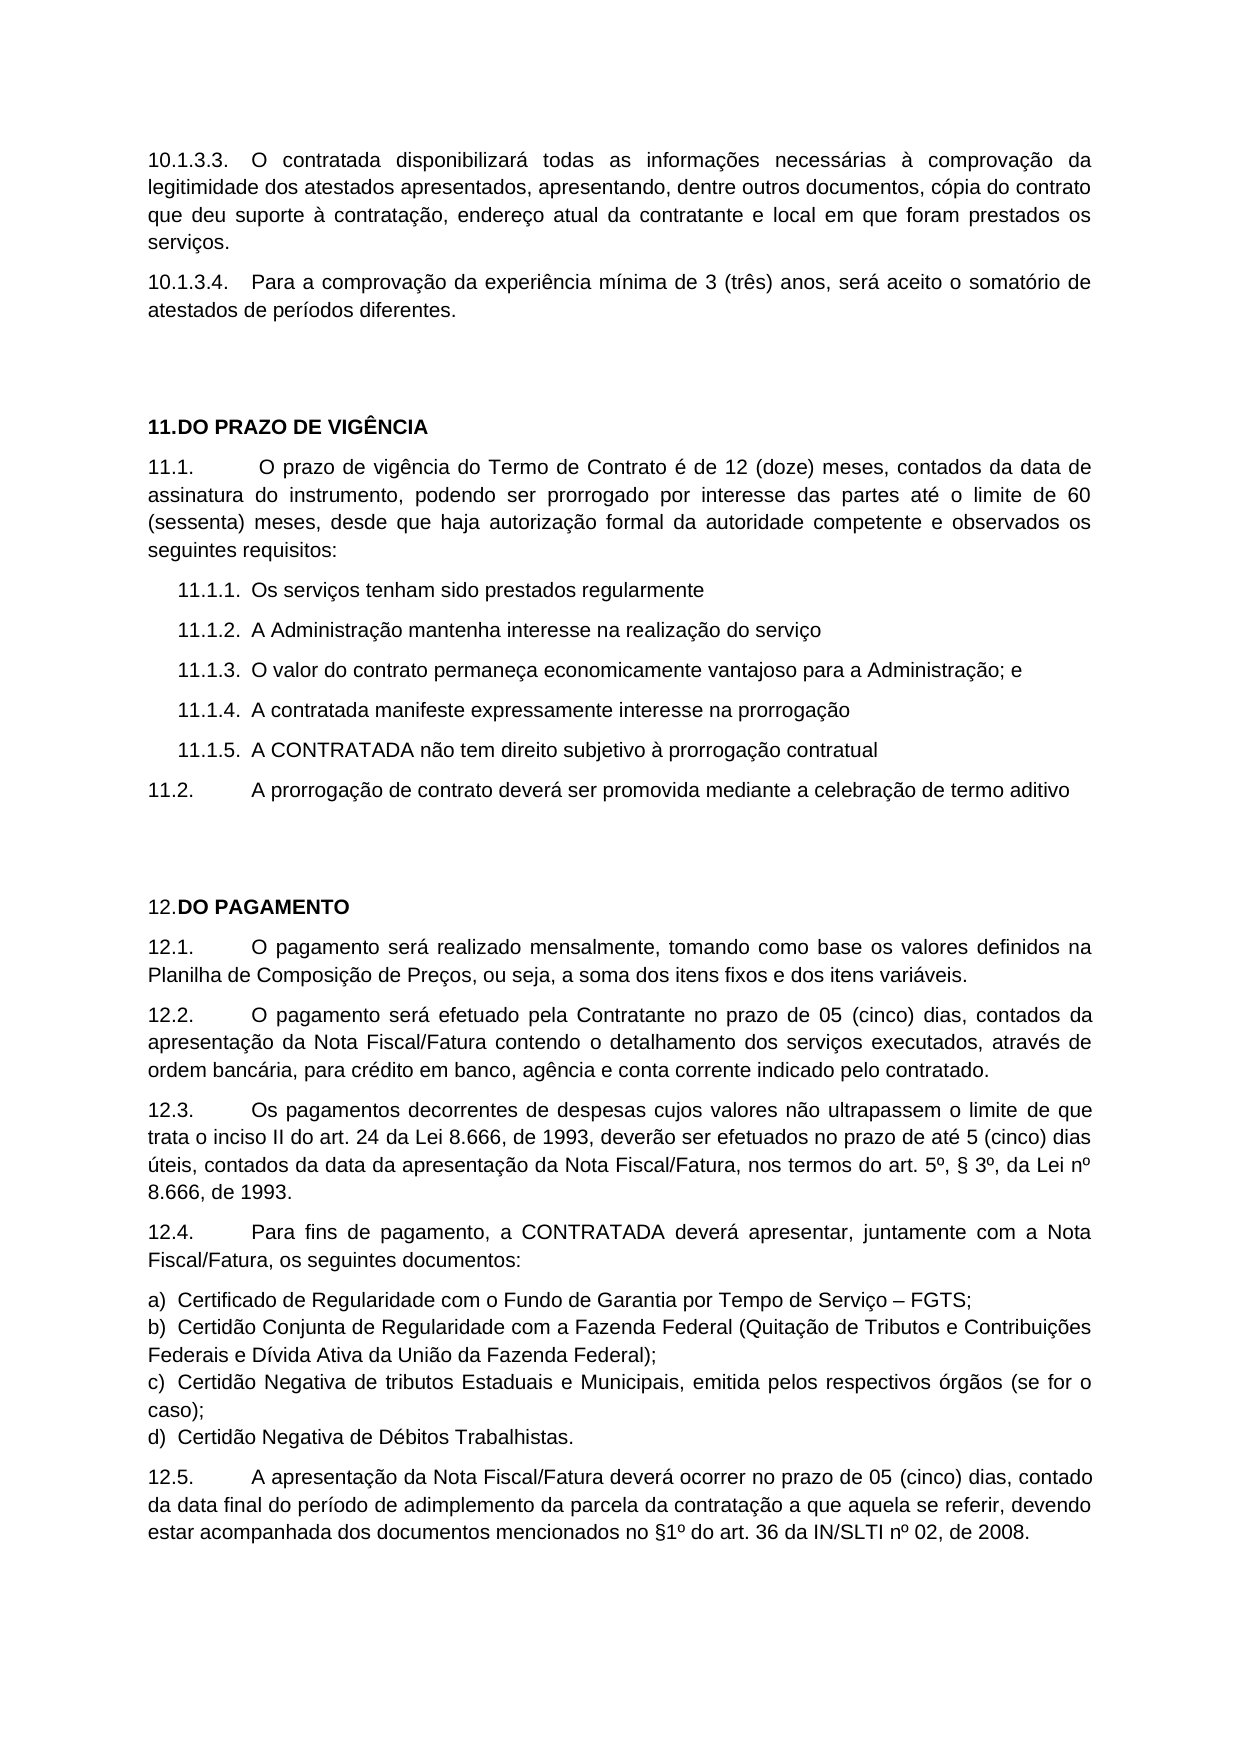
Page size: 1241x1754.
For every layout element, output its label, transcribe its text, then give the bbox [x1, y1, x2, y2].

text DO PAGAMENTO [148, 895, 1093, 919]
list O valor do contrato permaneça economicamente vantajoso para a Administração; e [177, 658, 1093, 682]
list O pagamento será realizado mensalmente, tomando como base os valores definidos na Planilha de Composição de Preços, ou seja, a soma dos itens fixos e dos itens variáveis. [148, 935, 1093, 987]
list O contratada disponibilizará todas as informações necessárias à comprovação da legitimidade dos atestados apresentados, apresentando, dentre outros documentos, cópia do contrato que deu suporte à contratação, endereço atual da contratante e local em que foram prestados os serviços. [148, 148, 1093, 254]
list A prorrogação de contrato deverá ser promovida mediante a celebração de termo aditivo [148, 778, 1093, 802]
list Os serviços tenham sido prestados regularmente [177, 578, 1093, 602]
list A contratada manifeste expressamente interesse na prorrogação [177, 698, 1093, 722]
list Certidão Negativa de tributos Estaduais e Municipais, emitida pelos respectivos órgãos (se for o caso); [148, 1370, 1093, 1422]
list Os pagamentos decorrentes de despesas cujos valores não ultrapassem o limite de que trata o inciso II do art. 24 da Lei 8.666, de 1993, deverão ser efetuados no prazo de até 5 (cinco) dias úteis, contados da data da apresentação da Nota Fiscal/Fatura, nos termos do art. 5º, § 3º, da Lei nº 8.666, de 1993. [148, 1098, 1093, 1204]
list Para a comprovação da experiência mínima de 3 (três) anos, será aceito o somatório de atestados de períodos diferentes. [148, 270, 1093, 322]
list A apresentação da Nota Fiscal/Fatura deverá ocorrer no prazo de 05 (cinco) dias, contado da data final do período de adimplemento da parcela da contratação a que aquela se referir, devendo estar acompanhada dos documentos mencionados no §1º do art. 36 da IN/SLTI nº 02, de 2008. [148, 1465, 1093, 1544]
list A CONTRATADA não tem direito subjetivo à prorrogação contratual [177, 738, 1093, 762]
list Certificado de Regularidade com o Fundo de Garantia por Tempo de Serviço – FGTS; [148, 1288, 1093, 1312]
list Certidão Negativa de Débitos Trabalhistas. [148, 1425, 1093, 1449]
list O pagamento será efetuado pela Contratante no prazo de 05 (cinco) dias, contados da apresentação da Nota Fiscal/Fatura contendo o detalhamento dos serviços executados, através de ordem bancária, para crédito em banco, agência e conta corrente indicado pelo contratado. [148, 1003, 1093, 1082]
list Certidão Conjunta de Regularidade com a Fazenda Federal (Quitação de Tributos e Contribuições Federais e Dívida Ativa da União da Fazenda Federal); [148, 1315, 1093, 1367]
text DO PRAZO DE VIGÊNCIA [148, 415, 1093, 439]
list O prazo de vigência do Termo de Contrato é de 12 (doze) meses, contados da data de assinatura do instrumento, podendo ser prorrogado por interesse das partes até o limite de 60 (sessenta) meses, desde que haja autorização formal da autoridade competente e observados os seguintes requisitos: [148, 455, 1093, 562]
list A Administração mantenha interesse na realização do serviço [177, 618, 1093, 642]
list Para fins de pagamento, a CONTRATADA deverá apresentar, juntamente com a Nota Fiscal/Fatura, os seguintes documentos: [148, 1220, 1093, 1272]
